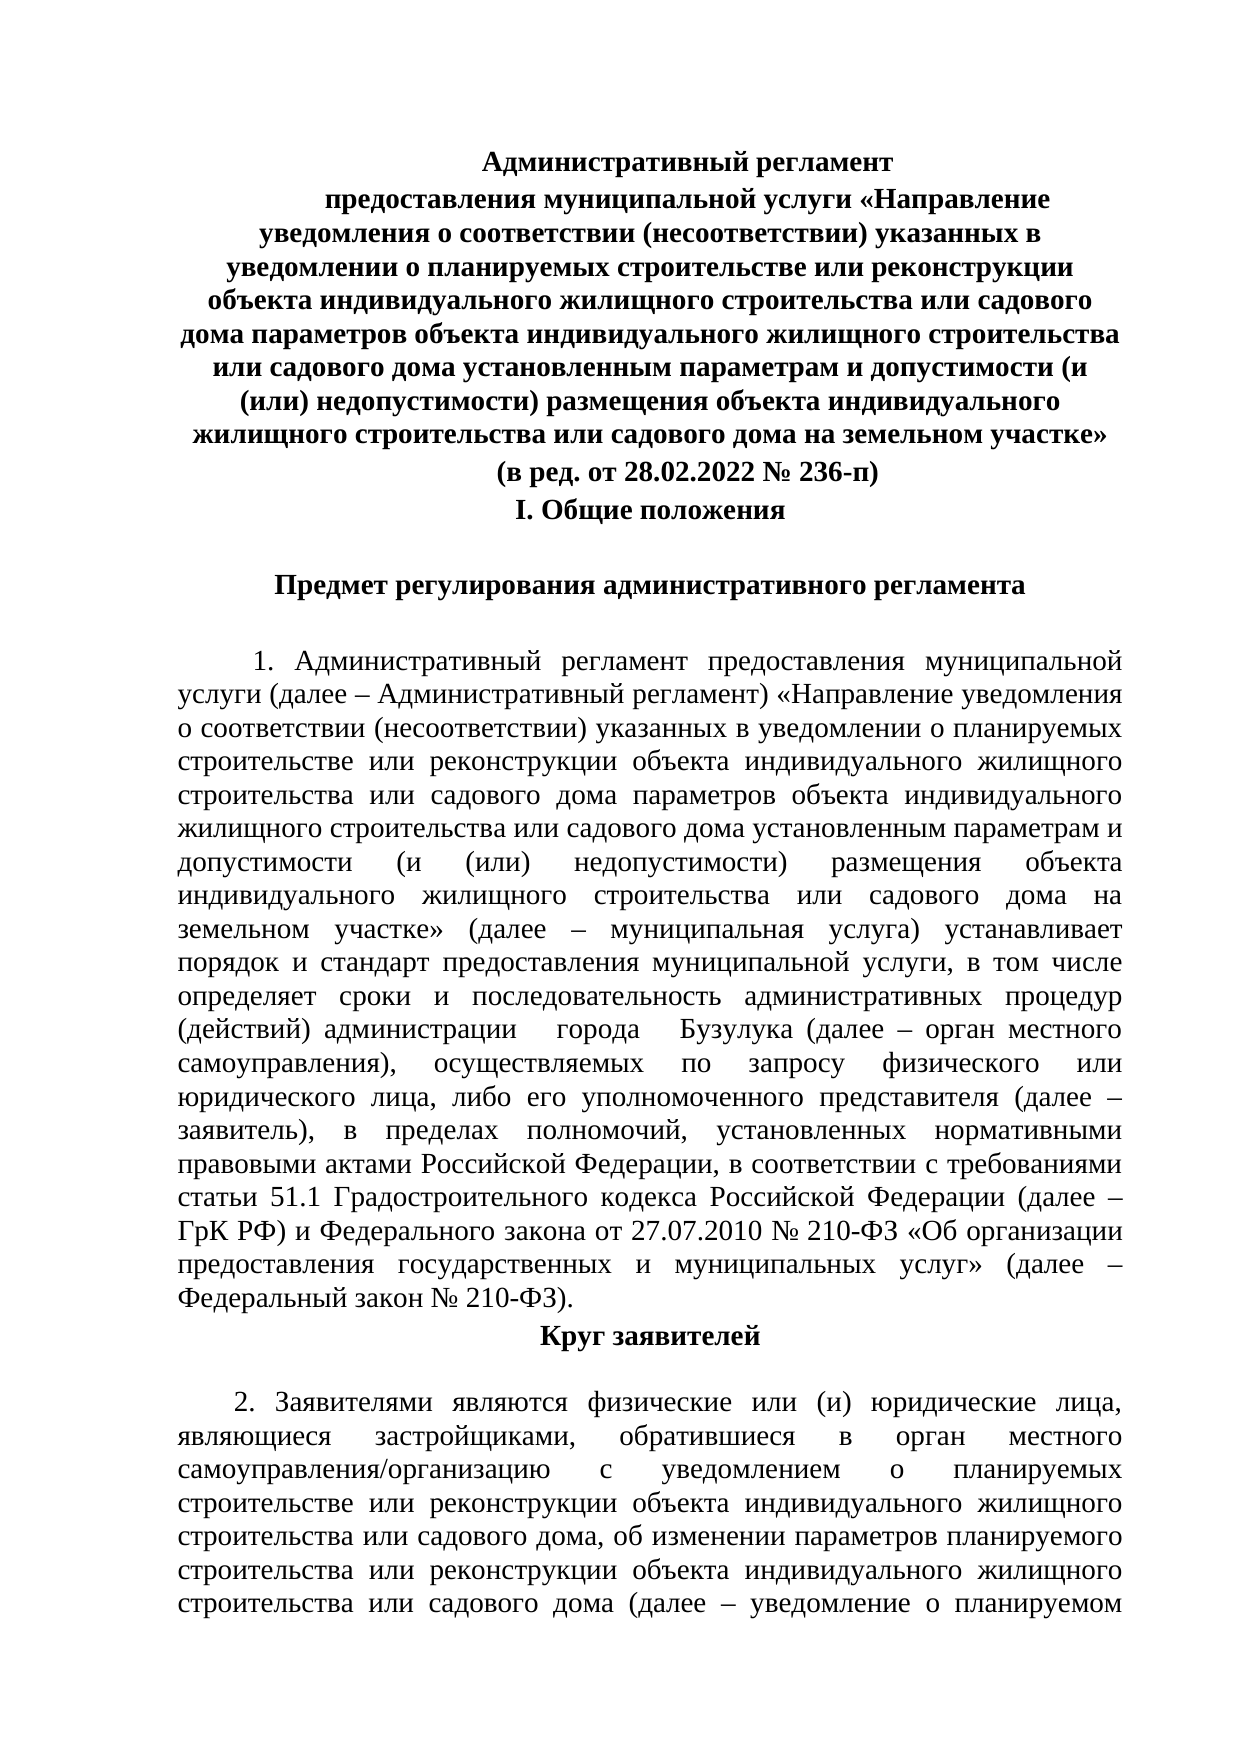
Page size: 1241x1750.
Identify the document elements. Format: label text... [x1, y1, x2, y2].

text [177, 1384, 1123, 1619]
subtitle I. Общие положения [177, 492, 1123, 525]
title Административный регламент [177, 144, 1123, 177]
title предоставления муниципальной услуги «Направление уведомления о соответствии (несоответствии) указанных в уведомлении о планируемых строительстве или реконструкции объекта индивидуального жилищного строительства или садового дома параметров объекта индивидуального жилищного строительства или садового дома установленным параметрам и допустимости (и (или) недопустимости) размещения объекта индивидуального жилищного строительства или садового дома на земельном участке» [177, 182, 1123, 450]
title (в ред. от 28.02.2022 № 236-п) [177, 454, 1123, 488]
text 1. Административный регламент предоставления муниципальной услуги (далее – Административный регламент) «Направление уведомления о соответствии (несоответствии) указанных в уведомлении о планируемых строительстве или реконструкции объекта индивидуального жилищного строительства или садового дома параметров объекта индивидуального жилищного строительства или садового дома установленным параметрам и допустимости (и (или) недопустимости) размещения объекта индивидуального жилищного строительства или садового дома на земельном участке» (далее – муниципальная услуга) устанавливает порядок и стандарт предоставления муниципальной услуги, в том числе определяет сроки и последовательность административных процедур (действий) администрации города Бузулука (далее – орган местного самоуправления), осуществляемых по запросу физического или юридического лица, либо его уполномоченного представителя (далее – заявитель), в пределах полномочий, установленных нормативными правовыми актами Российской Федерации, в соответствии с требованиями статьи 51.1 Градостроительного кодекса Российской Федерации (далее – ГрК РФ) и Федерального закона от 27.07.2010 № 210-ФЗ «Об организации предоставления государственных и муниципальных услуг» (далее – Федеральный закон № 210-ФЗ). [177, 643, 1123, 1313]
subtitle Предмет регулирования административного регламента [177, 567, 1123, 601]
subtitle Круг заявителей [177, 1318, 1123, 1351]
